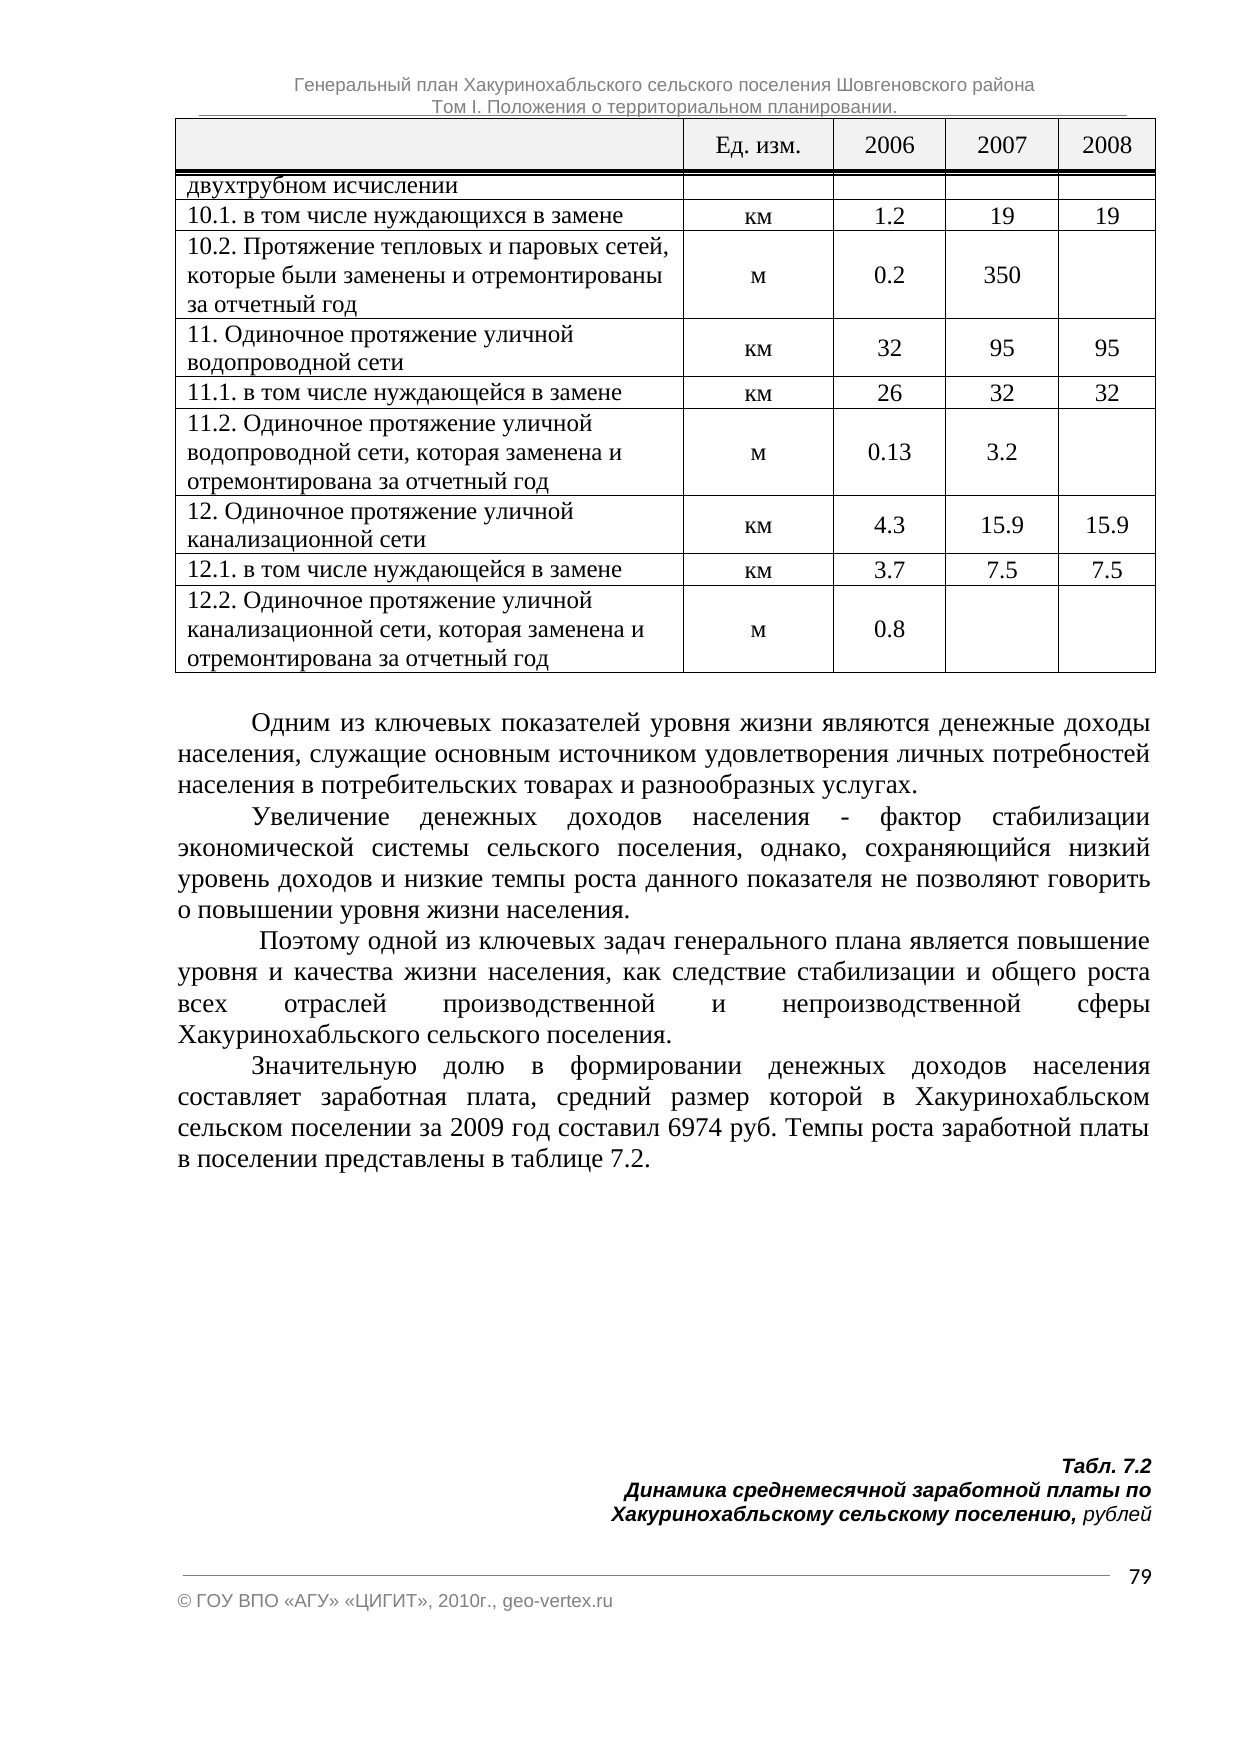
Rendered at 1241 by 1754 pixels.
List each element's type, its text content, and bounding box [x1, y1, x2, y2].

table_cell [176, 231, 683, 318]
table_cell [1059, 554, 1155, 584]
text Динамика среднемесячной заработной платы по [177, 1478, 1152, 1502]
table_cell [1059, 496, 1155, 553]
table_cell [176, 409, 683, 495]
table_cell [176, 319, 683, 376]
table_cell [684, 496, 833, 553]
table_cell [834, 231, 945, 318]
text Хакуринохабльскому сельскому поселению, рублей [177, 1502, 1152, 1526]
text Значительную долю в формировании денежных доходов населения составляет заработная плата, средний размер которой в Хакуринохабльском сельском поселении за 2009 год составил 6974 руб. Темпы роста заработной платы в поселении представлены в таблице 7.2. [177, 1049, 1152, 1173]
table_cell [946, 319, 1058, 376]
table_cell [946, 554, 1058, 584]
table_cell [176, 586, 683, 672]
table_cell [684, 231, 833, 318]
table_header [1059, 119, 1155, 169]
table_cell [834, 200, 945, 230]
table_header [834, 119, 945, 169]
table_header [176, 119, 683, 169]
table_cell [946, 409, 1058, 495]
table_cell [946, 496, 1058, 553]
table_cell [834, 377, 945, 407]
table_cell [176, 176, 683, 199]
text Увеличение денежных доходов населения - фактор стабилизации экономической системы сельского поселения, однако, сохраняющийся низкий уровень доходов и низкие темпы роста данного показателя не позволяют говорить о повышении уровня жизни населения. [177, 800, 1152, 924]
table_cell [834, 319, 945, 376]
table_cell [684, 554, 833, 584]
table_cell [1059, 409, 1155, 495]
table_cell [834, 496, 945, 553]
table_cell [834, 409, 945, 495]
text Одним из ключевых показателей уровня жизни являются денежные доходы населения, служащие основным источником удовлетворения личных потребностей населения в потребительских товарах и разнообразных услугах. [177, 706, 1152, 800]
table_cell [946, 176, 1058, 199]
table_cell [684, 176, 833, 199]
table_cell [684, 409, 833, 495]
text Табл. 7.2 [177, 1454, 1152, 1478]
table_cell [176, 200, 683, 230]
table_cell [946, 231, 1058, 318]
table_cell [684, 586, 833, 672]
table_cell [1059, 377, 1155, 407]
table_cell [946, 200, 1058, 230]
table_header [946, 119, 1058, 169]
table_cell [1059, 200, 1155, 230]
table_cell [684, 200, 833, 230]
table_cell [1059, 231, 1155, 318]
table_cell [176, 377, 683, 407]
text Поэтому одной из ключевых задач генерального плана является повышение уровня и качества жизни населения, как следствие стабилизации и общего роста всех отраслей производственной и непроизводственной сферы Хакуринохабльского сельского поселения. [177, 924, 1152, 1049]
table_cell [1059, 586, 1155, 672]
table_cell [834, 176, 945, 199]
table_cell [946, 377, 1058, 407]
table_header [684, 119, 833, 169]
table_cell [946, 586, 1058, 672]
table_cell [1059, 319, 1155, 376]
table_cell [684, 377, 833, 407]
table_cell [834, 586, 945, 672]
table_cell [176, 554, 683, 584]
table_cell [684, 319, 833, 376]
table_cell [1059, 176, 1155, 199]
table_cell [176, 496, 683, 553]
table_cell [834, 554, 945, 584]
